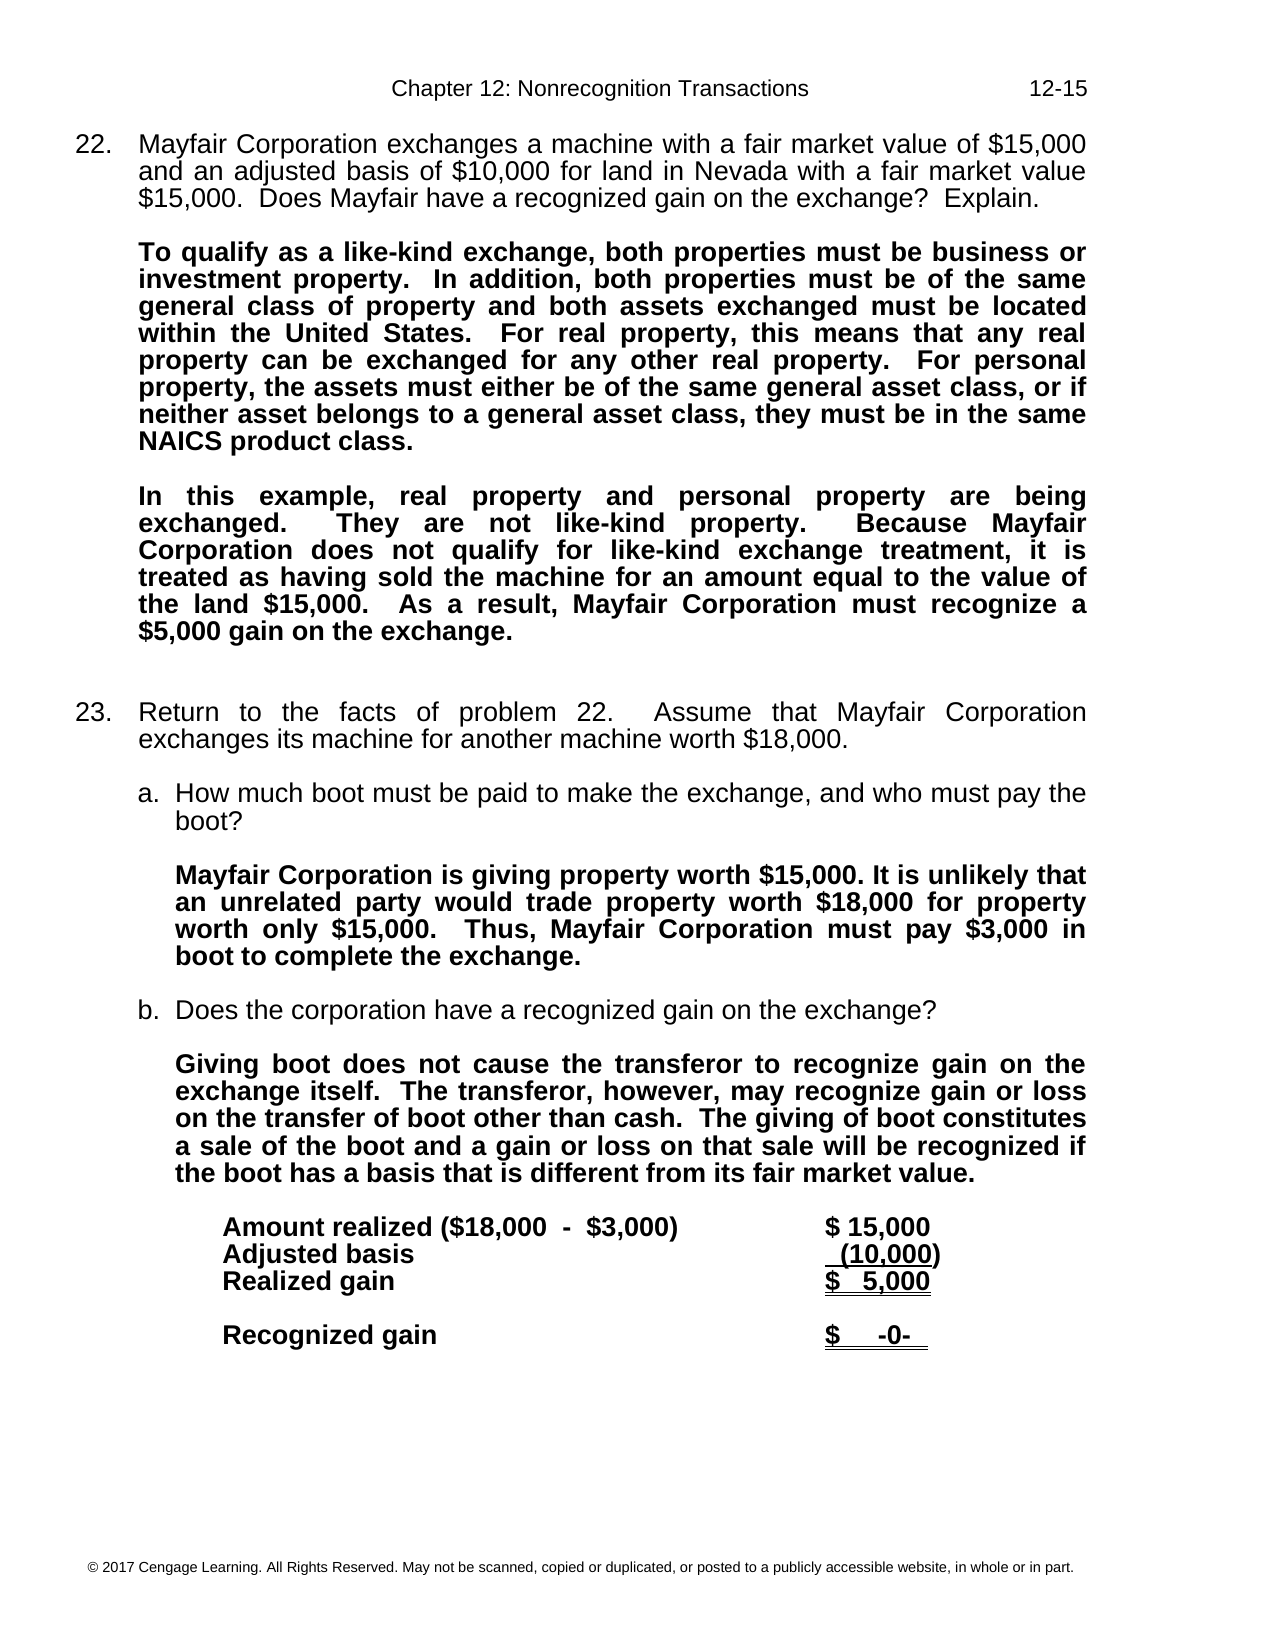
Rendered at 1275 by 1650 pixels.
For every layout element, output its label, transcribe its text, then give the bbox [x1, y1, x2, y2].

text In this example, real property and personal property are being exchanged. They are not like-kind property. Because Mayfair Corporation does not qualify for like-kind exchange treatment, it is treated as having sold the machine for an amount equal to the value of the land $15,000. As a result, Mayfair Corporation must recognize a $5,000 gain on the exchange. [75, 483, 1087, 646]
text Amount realized ($18,000 - $3,000) $ 15,000 [222, 1214, 1087, 1242]
text Adjusted basis (10,000) [222, 1242, 1087, 1269]
list How much boot must be paid to make the exchange, and who must pay the boot? [137, 781, 1087, 835]
text Giving boot does not cause the transferor to recognize gain on the exchange itself. The transferor, however, may recognize gain or loss on the transfer of boot other than cash. The giving of boot constitutes a sale of the boot and a gain or loss on that sale will be recognized if the boot has a basis that is different from its fair market value. [175, 1052, 1087, 1187]
text 23. Return to the facts of problem 22. Assume that Mayfair Corporation exchanges its machine for another machine worth $18,000. [75, 700, 1087, 754]
text Recognized gain $ -0- [222, 1323, 1087, 1350]
text To qualify as a like-kind exchange, both properties must be business or investment property. In addition, both properties must be of the same general class of property and both assets exchanged must be located within the United States. For real property, this means that any real property can be exchanged for any other real property. For personal property, the assets must either be of the same general asset class, or if neither asset belongs to a general asset class, they must be in the same NAICS product class. [75, 239, 1087, 456]
text 22. Mayfair Corporation exchanges a machine with a fair market value of $15,000 and an adjusted basis of $10,000 for land in Nevada with a fair market value $15,000. Does Mayfair have a recognized gain on the exchange? Explain. [75, 132, 1087, 213]
list Does the corporation have a recognized gain on the exchange? [137, 998, 1087, 1025]
text Mayfair Corporation is giving property worth $15,000. It is unlikely that an unrelated party would trade property worth $18,000 for property worth only $15,000. Thus, Mayfair Corporation must pay $3,000 in boot to complete the exchange. [175, 862, 1087, 971]
text Realized gain $ 5,000 [222, 1269, 1087, 1296]
